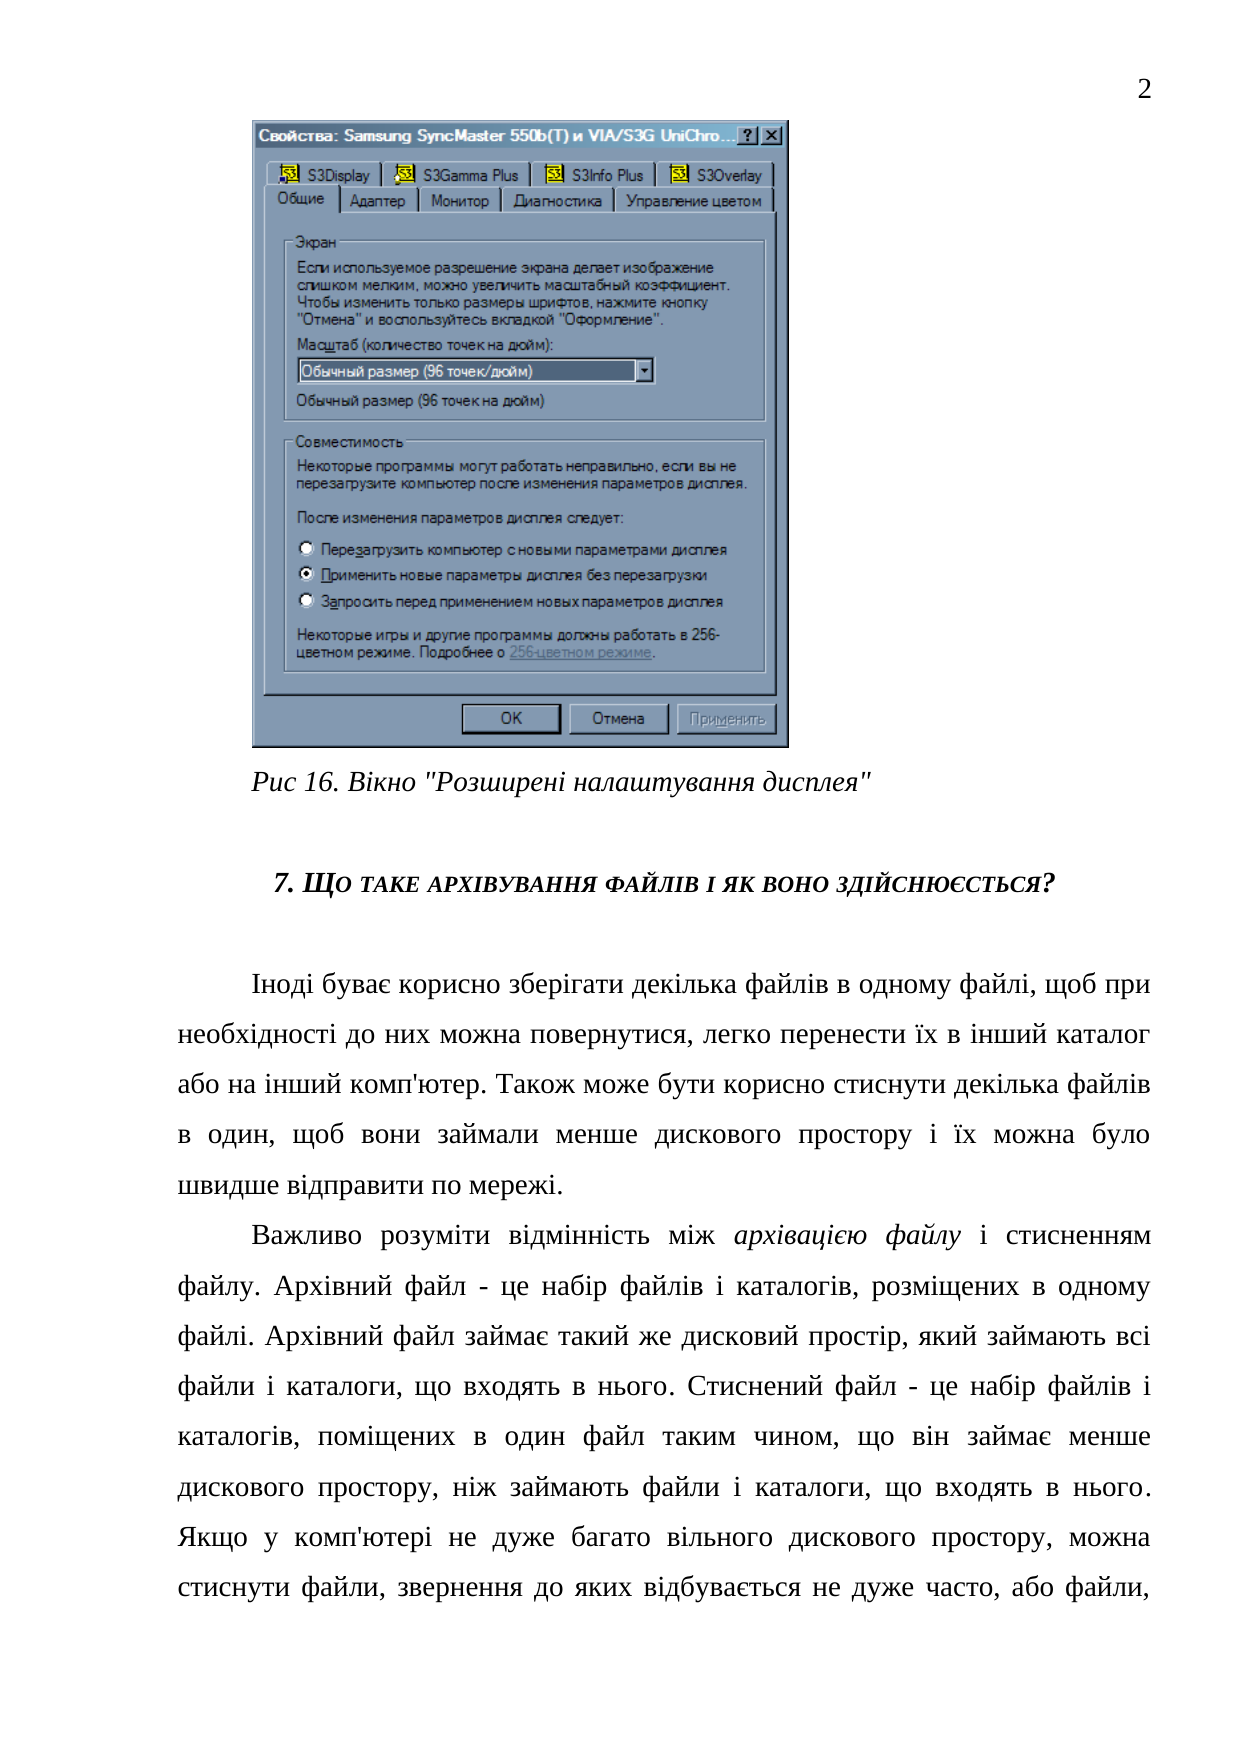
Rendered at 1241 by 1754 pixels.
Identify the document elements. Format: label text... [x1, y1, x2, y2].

text Іноді буває корисно зберігати декілька файлів в одному файлі, щоб при необхідності до них можна повернутися, легко перенести їх в інший каталог або на інший комп'ютер. Також може бути корисно стиснути декілька файлів в один, щоб вони займали менше дискового простору і їх можна було швидше відправити по мережі. [177, 966, 1152, 1201]
subtitle 7. Що таке архівування файлів і як воно здійснюєсться? [177, 865, 1152, 899]
text Рис 16. Вікно "Розширені налаштування дисплея" [177, 764, 1152, 798]
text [177, 1217, 1152, 1603]
picture [252, 120, 789, 748]
